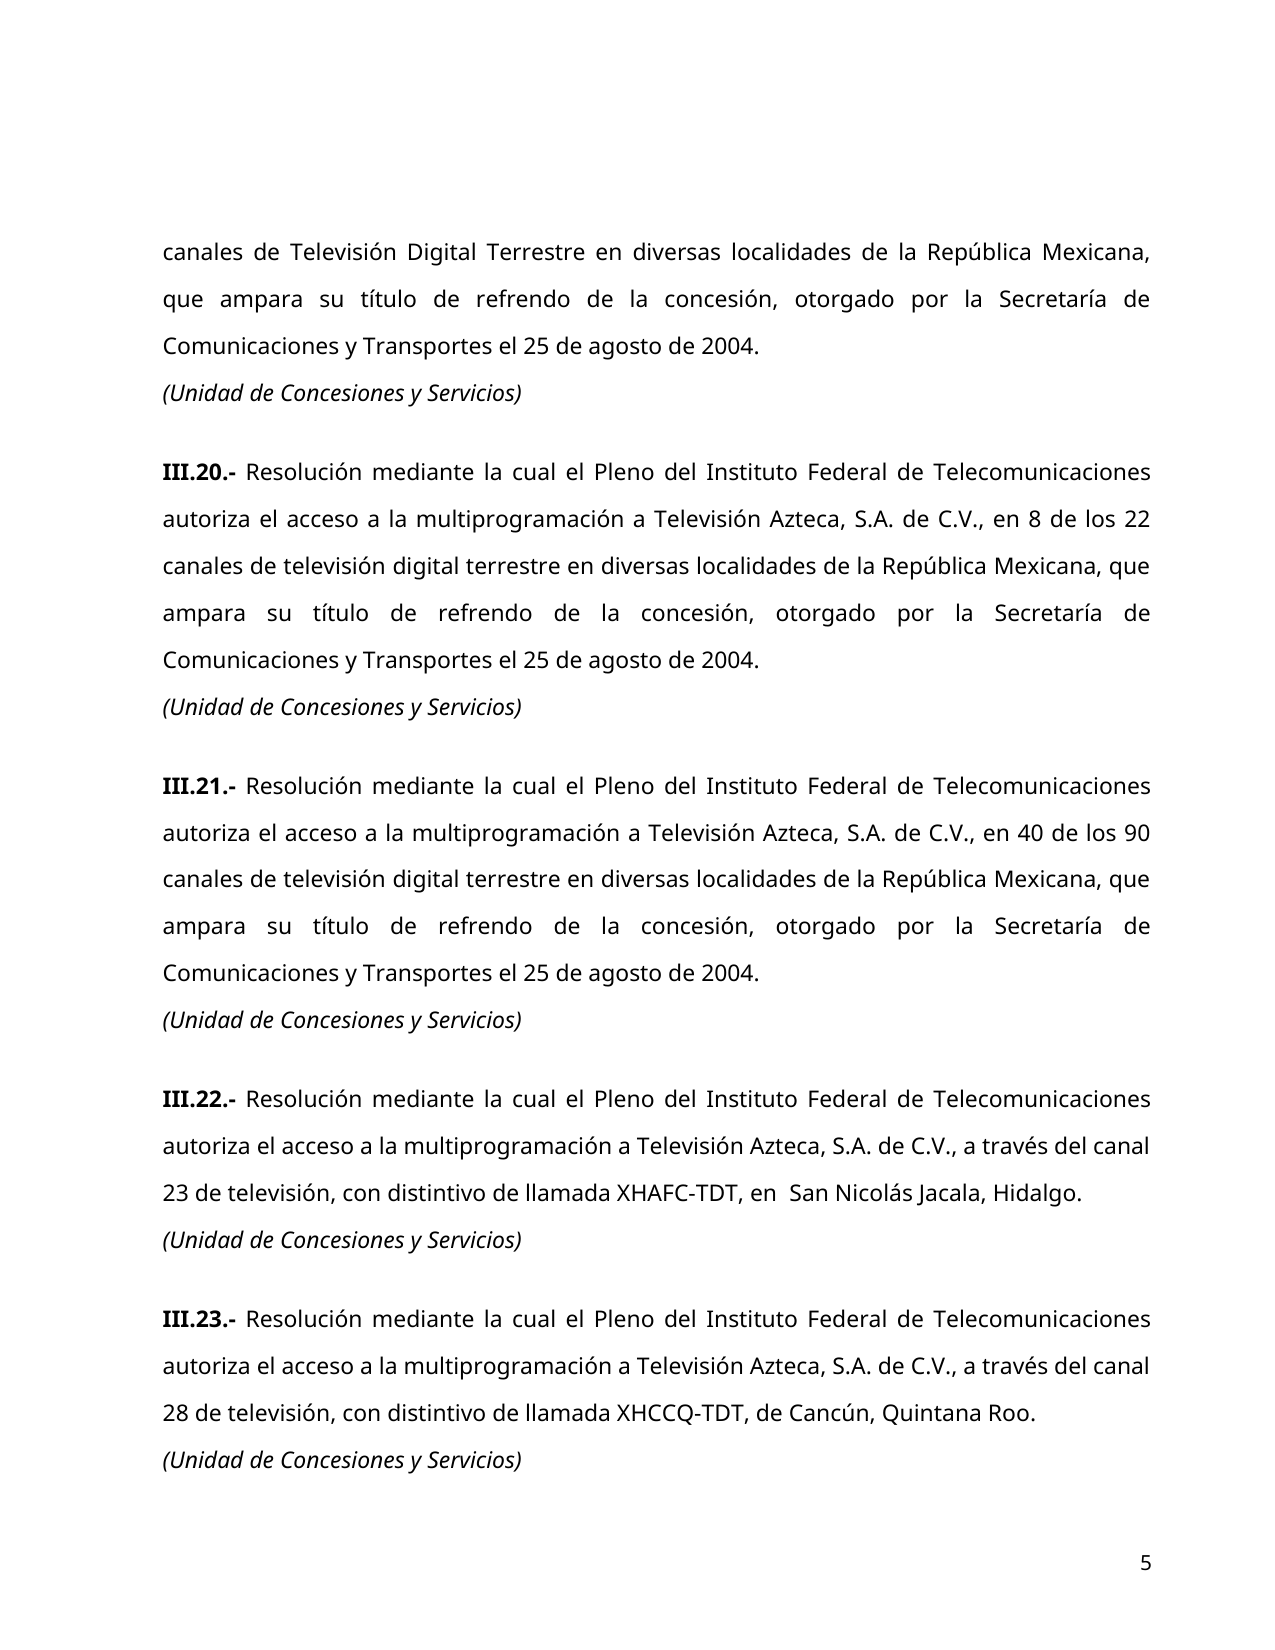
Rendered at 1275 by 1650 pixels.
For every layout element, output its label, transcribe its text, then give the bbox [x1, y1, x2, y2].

text (Unidad de Concesiones y Servicios) [162, 1224, 1152, 1255]
text (Unidad de Concesiones y Servicios) [162, 1444, 1152, 1475]
text III.23.- Resolución mediante la cual el Pleno del Instituto Federal de Telecomunicaciones autoriza el acceso a la multiprogramación a Televisión Azteca, S.A. de C.V., a través del canal 28 de televisión, con distintivo de llamada XHCCQ-TDT, de Cancún, Quintana Roo. [162, 1303, 1152, 1428]
text III.20.- Resolución mediante la cual el Pleno del Instituto Federal de Telecomunicaciones autoriza el acceso a la multiprogramación a Televisión Azteca, S.A. de C.V., en 8 de los 22 canales de televisión digital terrestre en diversas localidades de la República Mexicana, que ampara su título de refrendo de la concesión, otorgado por la Secretaría de Comunicaciones y Transportes el 25 de agosto de 2004. [162, 456, 1152, 675]
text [162, 236, 1152, 361]
text III.22.- Resolución mediante la cual el Pleno del Instituto Federal de Telecomunicaciones autoriza el acceso a la multiprogramación a Televisión Azteca, S.A. de C.V., a través del canal 23 de televisión, con distintivo de llamada XHAFC-TDT, en San Nicolás Jacala, Hidalgo. [162, 1083, 1152, 1208]
text (Unidad de Concesiones y Servicios) [162, 1004, 1152, 1035]
text III.21.- Resolución mediante la cual el Pleno del Instituto Federal de Telecomunicaciones autoriza el acceso a la multiprogramación a Televisión Azteca, S.A. de C.V., en 40 de los 90 canales de televisión digital terrestre en diversas localidades de la República Mexicana, que ampara su título de refrendo de la concesión, otorgado por la Secretaría de Comunicaciones y Transportes el 25 de agosto de 2004. [162, 770, 1152, 988]
text (Unidad de Concesiones y Servicios) [162, 377, 1152, 408]
text (Unidad de Concesiones y Servicios) [162, 691, 1152, 722]
